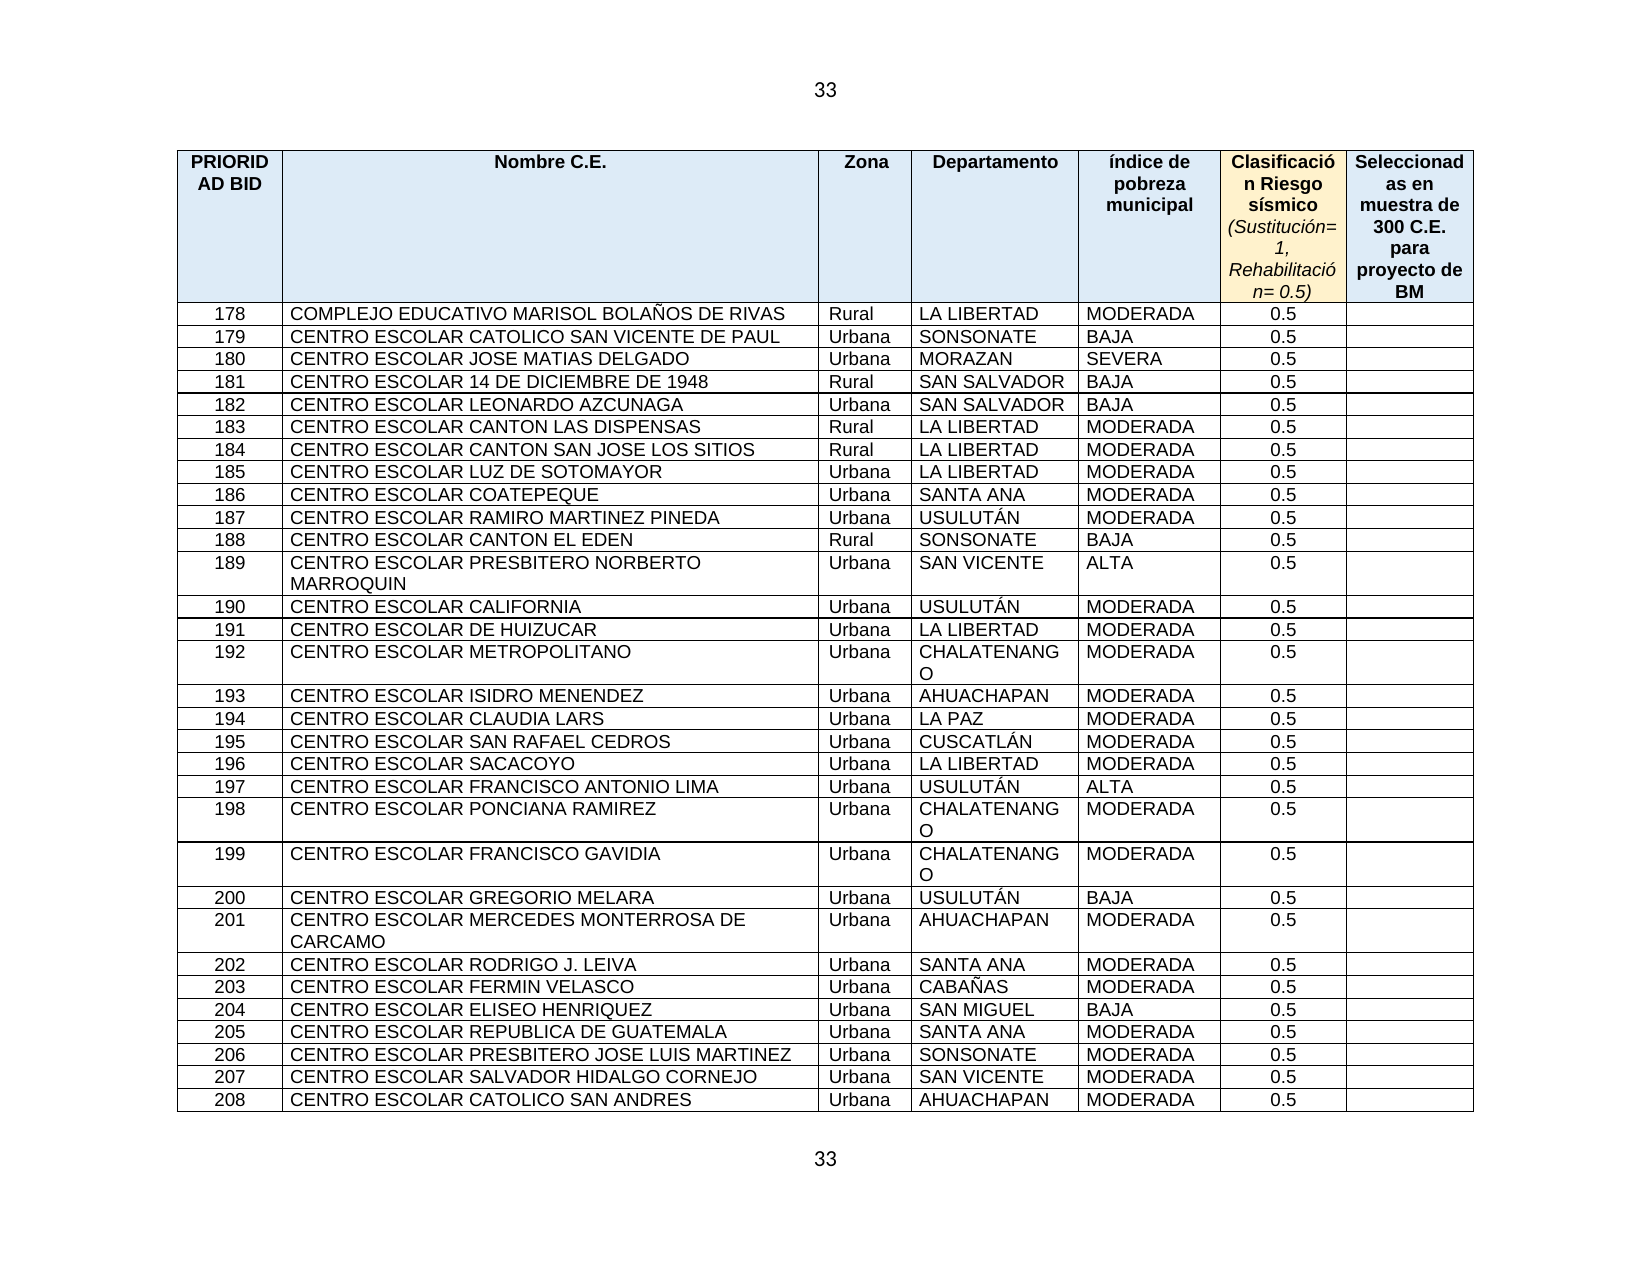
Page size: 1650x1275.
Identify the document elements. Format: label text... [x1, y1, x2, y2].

table_cell CENTRO ESCOLAR METROPOLITANO [283, 641, 818, 684]
table_cell [1347, 776, 1473, 797]
table_cell MODERADA [1079, 506, 1220, 528]
table_cell 197 [178, 776, 282, 797]
table_cell 0.5 [1221, 439, 1346, 460]
table_cell MODERADA [1079, 416, 1220, 438]
table_cell LA LIBERTAD [912, 753, 1078, 774]
table_cell 0.5 [1221, 348, 1346, 370]
table_header Nombre C.E. [283, 151, 818, 302]
table_cell Urbana [819, 1089, 911, 1111]
table_cell Urbana [819, 685, 911, 707]
table_cell CENTRO ESCOLAR PRESBITERO JOSE LUIS MARTINEZ [283, 1044, 818, 1065]
table_cell 190 [178, 596, 282, 617]
table_cell Urbana [819, 1066, 911, 1088]
table_cell [1347, 303, 1473, 324]
table_cell 0.5 [1221, 596, 1346, 617]
table_cell 0.5 [1221, 371, 1346, 392]
table_cell CENTRO ESCOLAR LUZ DE SOTOMAYOR [283, 461, 818, 483]
table_cell CENTRO ESCOLAR CANTON LAS DISPENSAS [283, 416, 818, 438]
table_cell 0.5 [1221, 798, 1346, 841]
table_cell [1347, 596, 1473, 617]
table_cell BAJA [1079, 326, 1220, 347]
table_cell Urbana [819, 394, 911, 415]
table_cell 191 [178, 619, 282, 640]
table_cell SEVERA [1079, 348, 1220, 370]
table_cell [1347, 909, 1473, 952]
table_cell 0.5 [1221, 394, 1346, 415]
table_cell CENTRO ESCOLAR CATOLICO SAN VICENTE DE PAUL [283, 326, 818, 347]
table_cell Urbana [819, 552, 911, 595]
table_cell 204 [178, 999, 282, 1020]
table_cell 0.5 [1221, 303, 1346, 324]
table_cell Rural [819, 416, 911, 438]
table_cell Rural [819, 371, 911, 392]
table_cell 183 [178, 416, 282, 438]
table_cell SAN SALVADOR [912, 394, 1078, 415]
table_cell CENTRO ESCOLAR CANTON SAN JOSE LOS SITIOS [283, 439, 818, 460]
table_cell Urbana [819, 999, 911, 1020]
table_cell BAJA [1079, 371, 1220, 392]
table_cell [1347, 394, 1473, 415]
table_cell [1347, 348, 1473, 370]
table_cell Urbana [819, 798, 911, 841]
table_cell Urbana [819, 909, 911, 952]
table_cell [1347, 461, 1473, 483]
table_cell CENTRO ESCOLAR LEONARDO AZCUNAGA [283, 394, 818, 415]
table_cell Urbana [819, 348, 911, 370]
table_cell AHUACHAPAN [912, 1089, 1078, 1111]
table_cell 200 [178, 887, 282, 908]
table_cell [1347, 326, 1473, 347]
table_cell 0.5 [1221, 1021, 1346, 1043]
table_cell 179 [178, 326, 282, 347]
table_cell 181 [178, 371, 282, 392]
table_cell [1347, 843, 1473, 886]
table_cell MODERADA [1079, 484, 1220, 505]
table_cell [1347, 976, 1473, 997]
table_cell CHALATENANGO [912, 843, 1078, 886]
table_cell LA LIBERTAD [912, 461, 1078, 483]
table_cell 0.5 [1221, 641, 1346, 684]
table_cell Urbana [819, 843, 911, 886]
table_cell CENTRO ESCOLAR SAN RAFAEL CEDROS [283, 730, 818, 752]
table_cell MODERADA [1079, 1066, 1220, 1088]
table_cell USULUTÁN [912, 506, 1078, 528]
table_cell CENTRO ESCOLAR PONCIANA RAMIREZ [283, 798, 818, 841]
table_cell 0.5 [1221, 529, 1346, 551]
table_cell 186 [178, 484, 282, 505]
table_cell MODERADA [1079, 641, 1220, 684]
table_cell Urbana [819, 976, 911, 997]
table_cell MODERADA [1079, 976, 1220, 997]
table_cell 0.5 [1221, 953, 1346, 975]
table_cell [1347, 416, 1473, 438]
table_cell 0.5 [1221, 999, 1346, 1020]
table_cell [1347, 619, 1473, 640]
table_cell AHUACHAPAN [912, 685, 1078, 707]
table_cell LA LIBERTAD [912, 439, 1078, 460]
table_cell 0.5 [1221, 843, 1346, 886]
table_cell [1347, 1044, 1473, 1065]
table_cell 0.5 [1221, 753, 1346, 774]
table_cell CENTRO ESCOLAR CATOLICO SAN ANDRES [283, 1089, 818, 1111]
table_cell CENTRO ESCOLAR ELISEO HENRIQUEZ [283, 999, 818, 1020]
table_cell CENTRO ESCOLAR DE HUIZUCAR [283, 619, 818, 640]
table_header PRIORIDAD BID [178, 151, 282, 302]
table_cell USULUTÁN [912, 887, 1078, 908]
table_cell CENTRO ESCOLAR PRESBITERO NORBERTO MARROQUIN [283, 552, 818, 595]
table_cell MODERADA [1079, 1089, 1220, 1111]
table_cell 185 [178, 461, 282, 483]
table_cell CENTRO ESCOLAR RODRIGO J. LEIVA [283, 953, 818, 975]
table_cell 178 [178, 303, 282, 324]
table_cell [1347, 887, 1473, 908]
table_cell 0.5 [1221, 776, 1346, 797]
table_cell [1347, 999, 1473, 1020]
table_cell MODERADA [1079, 730, 1220, 752]
table_cell MORAZAN [912, 348, 1078, 370]
table_cell SAN VICENTE [912, 552, 1078, 595]
table_cell LA LIBERTAD [912, 416, 1078, 438]
table_cell 203 [178, 976, 282, 997]
table_cell 0.5 [1221, 461, 1346, 483]
table_cell [1347, 552, 1473, 595]
table_cell 187 [178, 506, 282, 528]
table_cell [1347, 529, 1473, 551]
table_cell CENTRO ESCOLAR COATEPEQUE [283, 484, 818, 505]
table_cell CENTRO ESCOLAR FERMIN VELASCO [283, 976, 818, 997]
table_cell 0.5 [1221, 619, 1346, 640]
table_cell MODERADA [1079, 843, 1220, 886]
table_cell Urbana [819, 887, 911, 908]
table_cell 0.5 [1221, 1066, 1346, 1088]
table_cell [1347, 798, 1473, 841]
table_cell [1347, 1021, 1473, 1043]
table_cell BAJA [1079, 887, 1220, 908]
table_cell SANTA ANA [912, 484, 1078, 505]
table_cell 0.5 [1221, 506, 1346, 528]
table_cell 0.5 [1221, 1089, 1346, 1111]
table_cell 184 [178, 439, 282, 460]
table_cell COMPLEJO EDUCATIVO MARISOL BOLAÑOS DE RIVAS [283, 303, 818, 324]
table_cell Rural [819, 439, 911, 460]
table_cell [1347, 753, 1473, 774]
table_cell [1347, 484, 1473, 505]
table_cell MODERADA [1079, 461, 1220, 483]
table_cell MODERADA [1079, 596, 1220, 617]
table_cell MODERADA [1079, 753, 1220, 774]
table_cell 0.5 [1221, 730, 1346, 752]
table_cell [1347, 371, 1473, 392]
table_cell [1347, 641, 1473, 684]
table_cell 0.5 [1221, 552, 1346, 595]
table_cell 189 [178, 552, 282, 595]
table_cell CENTRO ESCOLAR FRANCISCO ANTONIO LIMA [283, 776, 818, 797]
table_cell 192 [178, 641, 282, 684]
table_cell Rural [819, 303, 911, 324]
table_cell BAJA [1079, 394, 1220, 415]
table_cell Urbana [819, 708, 911, 729]
table_cell CENTRO ESCOLAR ISIDRO MENENDEZ [283, 685, 818, 707]
table_cell 193 [178, 685, 282, 707]
table_cell AHUACHAPAN [912, 909, 1078, 952]
table_cell [1347, 708, 1473, 729]
table_cell SAN VICENTE [912, 1066, 1078, 1088]
table_cell 0.5 [1221, 887, 1346, 908]
table_cell Urbana [819, 1021, 911, 1043]
table_cell MODERADA [1079, 953, 1220, 975]
table_cell 0.5 [1221, 909, 1346, 952]
table_cell Urbana [819, 1044, 911, 1065]
table_cell SONSONATE [912, 1044, 1078, 1065]
table_header Seleccionadas en muestra de 300 C.E. para proyecto de BM [1347, 151, 1473, 302]
table_cell CENTRO ESCOLAR MERCEDES MONTERROSA DE CARCAMO [283, 909, 818, 952]
table_cell USULUTÁN [912, 596, 1078, 617]
table_cell 0.5 [1221, 685, 1346, 707]
table_cell MODERADA [1079, 798, 1220, 841]
table_cell 0.5 [1221, 976, 1346, 997]
table_cell 0.5 [1221, 484, 1346, 505]
table_cell CENTRO ESCOLAR CLAUDIA LARS [283, 708, 818, 729]
table_cell 188 [178, 529, 282, 551]
table_cell CHALATENANGO [912, 641, 1078, 684]
table_cell MODERADA [1079, 619, 1220, 640]
table_cell LA LIBERTAD [912, 303, 1078, 324]
table_cell [1347, 1089, 1473, 1111]
table_cell MODERADA [1079, 685, 1220, 707]
table_cell 194 [178, 708, 282, 729]
table_cell CENTRO ESCOLAR FRANCISCO GAVIDIA [283, 843, 818, 886]
table_cell 0.5 [1221, 326, 1346, 347]
table_cell CENTRO ESCOLAR 14 DE DICIEMBRE DE 1948 [283, 371, 818, 392]
table_cell SAN SALVADOR [912, 371, 1078, 392]
table_cell 207 [178, 1066, 282, 1088]
table_cell CABAÑAS [912, 976, 1078, 997]
table_cell ALTA [1079, 552, 1220, 595]
table_cell SANTA ANA [912, 953, 1078, 975]
table_cell 0.5 [1221, 1044, 1346, 1065]
table_cell LA LIBERTAD [912, 619, 1078, 640]
table_cell CENTRO ESCOLAR RAMIRO MARTINEZ PINEDA [283, 506, 818, 528]
table_cell CHALATENANGO [912, 798, 1078, 841]
table_cell 201 [178, 909, 282, 952]
table_cell CENTRO ESCOLAR GREGORIO MELARA [283, 887, 818, 908]
table_cell SAN MIGUEL [912, 999, 1078, 1020]
table_cell Urbana [819, 596, 911, 617]
table_cell MODERADA [1079, 303, 1220, 324]
table_cell SONSONATE [912, 326, 1078, 347]
table_cell 0.5 [1221, 416, 1346, 438]
table_cell 205 [178, 1021, 282, 1043]
table_cell [1347, 730, 1473, 752]
table_cell CENTRO ESCOLAR SALVADOR HIDALGO CORNEJO [283, 1066, 818, 1088]
table_header Clasificación Riesgo sísmico (Sustitución=1, Rehabilitación= 0.5) [1221, 151, 1346, 302]
table_cell CENTRO ESCOLAR JOSE MATIAS DELGADO [283, 348, 818, 370]
table_header Departamento [912, 151, 1078, 302]
table_cell 206 [178, 1044, 282, 1065]
table_cell Urbana [819, 484, 911, 505]
table_cell Urbana [819, 953, 911, 975]
table_cell SONSONATE [912, 529, 1078, 551]
table_cell Urbana [819, 776, 911, 797]
table_cell MODERADA [1079, 1044, 1220, 1065]
table_cell 180 [178, 348, 282, 370]
table_cell Urbana [819, 730, 911, 752]
table_cell BAJA [1079, 999, 1220, 1020]
table_cell MODERADA [1079, 708, 1220, 729]
table_cell 198 [178, 798, 282, 841]
table_cell [1347, 506, 1473, 528]
table_cell Urbana [819, 461, 911, 483]
table_cell ALTA [1079, 776, 1220, 797]
table_cell USULUTÁN [912, 776, 1078, 797]
table_cell 196 [178, 753, 282, 774]
table_header Zona [819, 151, 911, 302]
table_cell MODERADA [1079, 439, 1220, 460]
table_cell CENTRO ESCOLAR SACACOYO [283, 753, 818, 774]
table_cell Urbana [819, 506, 911, 528]
table_cell 208 [178, 1089, 282, 1111]
table_cell 199 [178, 843, 282, 886]
table_cell MODERADA [1079, 1021, 1220, 1043]
table_cell Urbana [819, 753, 911, 774]
table_cell BAJA [1079, 529, 1220, 551]
table_cell Urbana [819, 641, 911, 684]
table_cell CENTRO ESCOLAR REPUBLICA DE GUATEMALA [283, 1021, 818, 1043]
table_cell CENTRO ESCOLAR CALIFORNIA [283, 596, 818, 617]
table_cell LA PAZ [912, 708, 1078, 729]
table_cell Rural [819, 529, 911, 551]
table_cell 202 [178, 953, 282, 975]
table_cell Urbana [819, 326, 911, 347]
table_cell 0.5 [1221, 708, 1346, 729]
table_cell 195 [178, 730, 282, 752]
table_cell 182 [178, 394, 282, 415]
table_cell CENTRO ESCOLAR CANTON EL EDEN [283, 529, 818, 551]
table_cell [1347, 685, 1473, 707]
table_cell [1347, 439, 1473, 460]
table_cell SANTA ANA [912, 1021, 1078, 1043]
table_cell [1347, 1066, 1473, 1088]
table_cell CUSCATLÁN [912, 730, 1078, 752]
table_header índice de pobreza municipal [1079, 151, 1220, 302]
table_cell [1347, 953, 1473, 975]
table_cell MODERADA [1079, 909, 1220, 952]
table_cell Urbana [819, 619, 911, 640]
